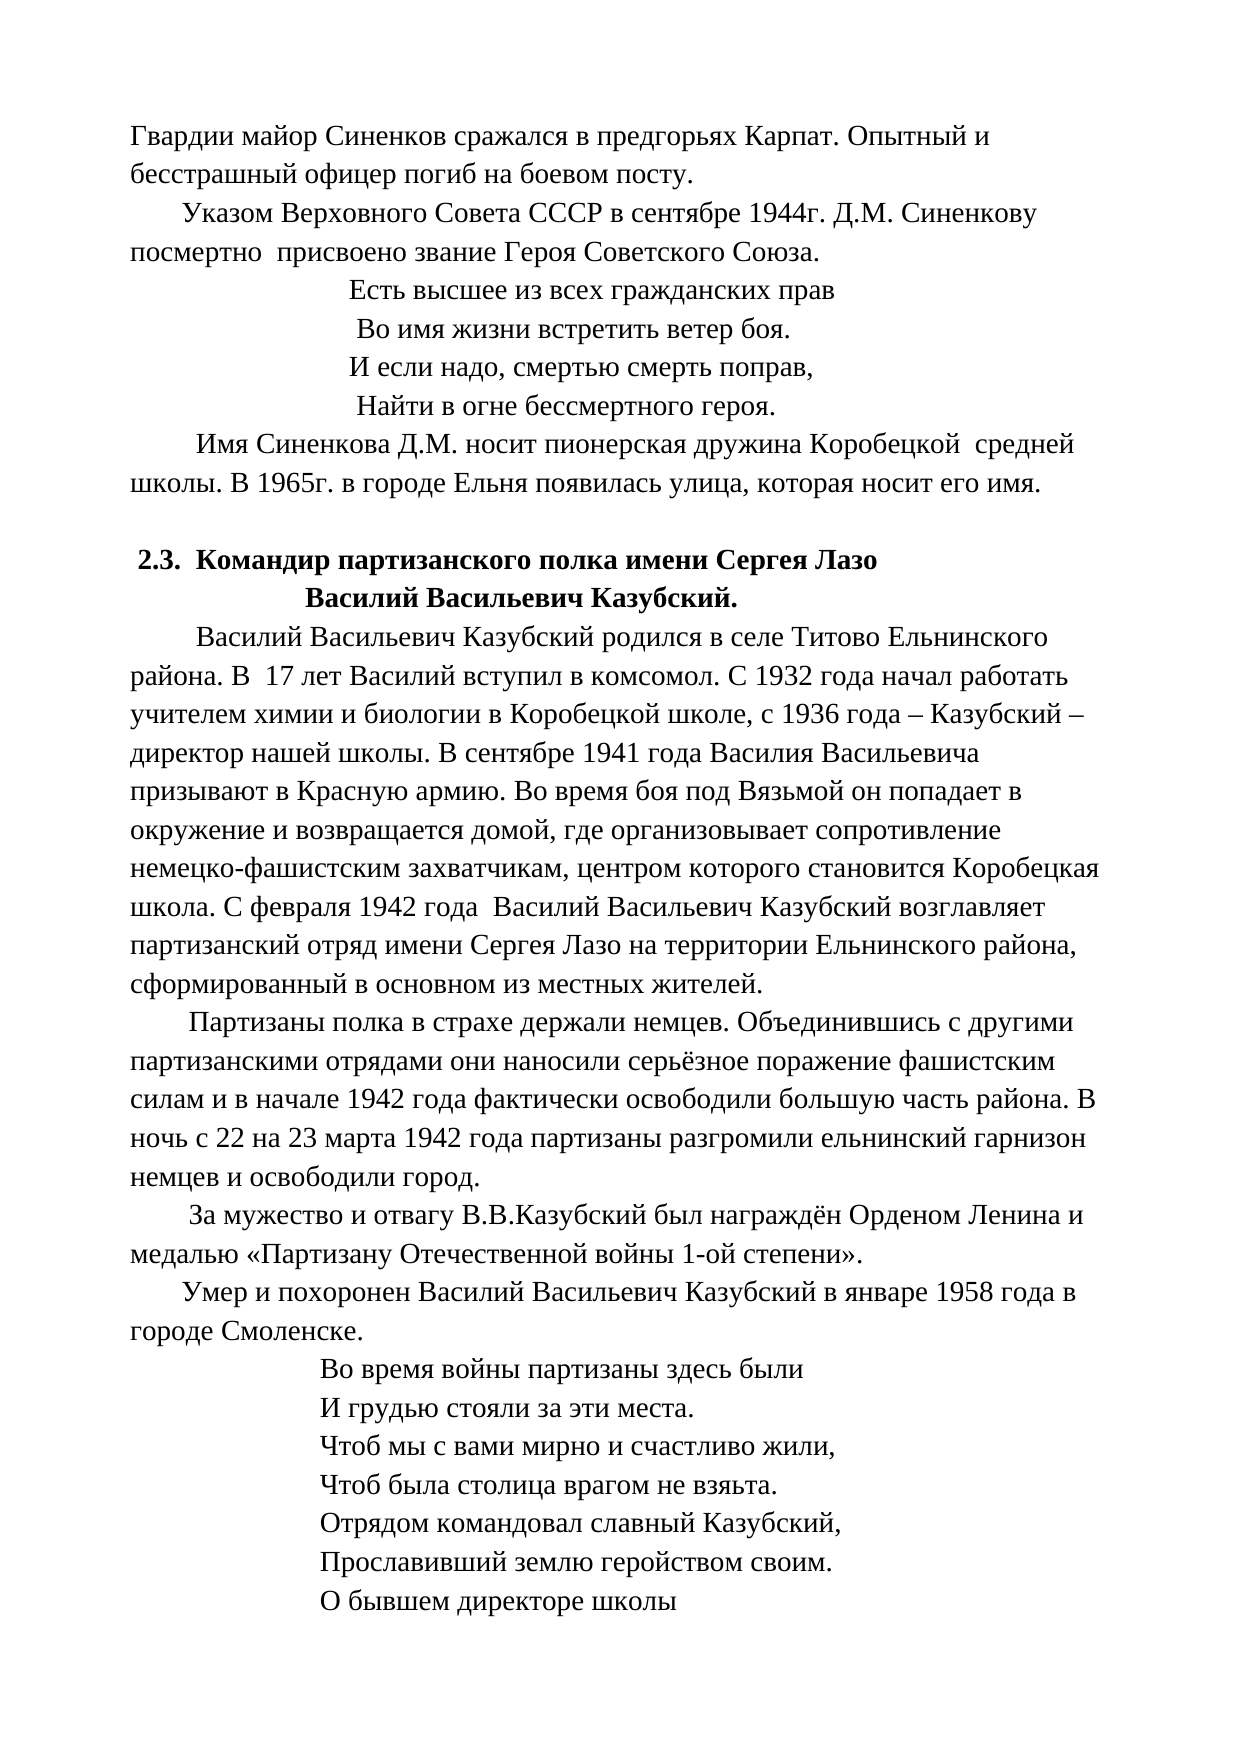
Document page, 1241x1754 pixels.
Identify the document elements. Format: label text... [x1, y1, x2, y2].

text Во время войны партизаны здесь были [130, 1351, 1122, 1385]
text Найти в огне бессмертного героя. [130, 388, 1122, 421]
text Умер и похоронен Василий Васильевич Казубский в январе 1958 года в городе Смоленске. [130, 1274, 1122, 1346]
text Во имя жизни встретить ветер боя. [130, 311, 1122, 344]
text Есть высшее из всех гражданских прав [130, 272, 1122, 306]
text О бывшем директоре школы [130, 1583, 1122, 1616]
text Указом Верховного Совета СССР в сентябре 1944г. Д.М. Синенкову посмертно присвоено звание Героя Советского Союза. [130, 195, 1122, 267]
text 2.3. Командир партизанского полка имени Сергея Лазо [130, 542, 1122, 576]
text Прославивший землю геройством своим. [130, 1544, 1122, 1578]
text Имя Синенкова Д.М. носит пионерская дружина Коробецкой средней школы. В 1965г. в городе Ельня появилась улица, которая носит его имя. [130, 426, 1122, 498]
text Отрядом командовал славный Казубский, [130, 1506, 1122, 1539]
text Чтоб мы с вами мирно и счастливо жили, [130, 1428, 1122, 1462]
text Василий Васильевич Казубский родился в селе Титово Ельнинского района. В 17 лет Василий вступил в комсомол. С 1932 года начал работать учителем химии и биологии в Коробецкой школе, с 1936 года – Казубский –директор нашей школы. В сентябре 1941 года Василия Васильевича призывают в Красную армию. Во время боя под Вязьмой он попадает в окружение и возвращается домой, где организовывает сопротивление немецко-фашистским захватчикам, центром которого становится Коробецкая школа. С февраля 1942 года Василий Васильевич Казубский возглавляет партизанский отряд имени Сергея Лазо на территории Ельнинского района, сформированный в основном из местных жителей. [130, 619, 1122, 999]
text И грудью стояли за эти места. [130, 1390, 1122, 1423]
text За мужество и отвагу В.В.Казубский был награждён Орденом Ленина и медалью «Партизану Отечественной войны 1-ой степени». [130, 1197, 1122, 1269]
text Чтоб была столица врагом не взяьта. [130, 1467, 1122, 1501]
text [130, 118, 1122, 190]
text Партизаны полка в страхе держали немцев. Объединившись с другими партизанскими отрядами они наносили серьёзное поражение фашистским силам и в начале 1942 года фактически освободили большую часть района. В ночь с 22 на 23 марта 1942 года партизаны разгромили ельнинский гарнизон немцев и освободили город. [130, 1004, 1122, 1192]
text Василий Васильевич Казубский. [130, 581, 1122, 614]
text И если надо, смертью смерть поправ, [130, 349, 1122, 383]
